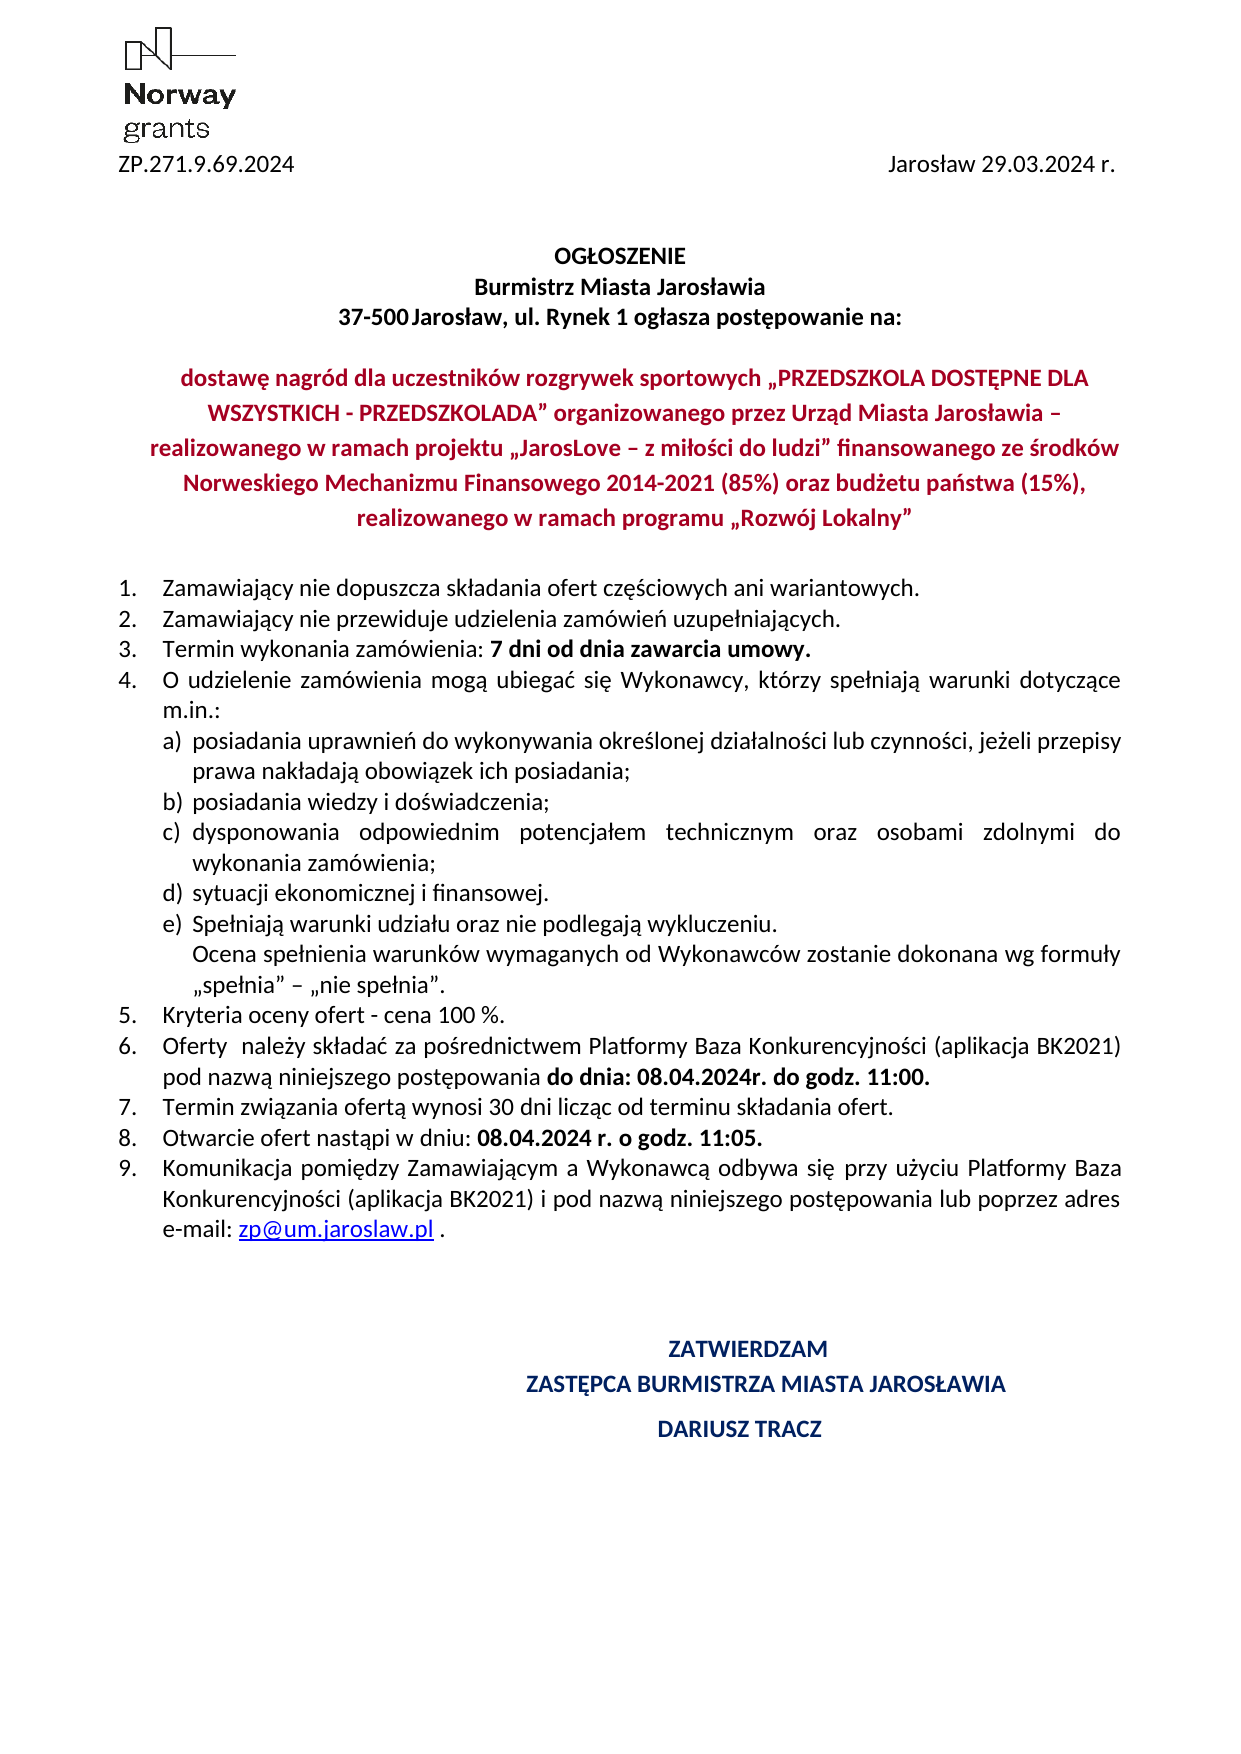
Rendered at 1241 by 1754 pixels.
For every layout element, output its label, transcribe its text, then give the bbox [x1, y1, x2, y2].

list Termin wykonania zamówienia: 7 dni od dnia zawarcia umowy. [118, 633, 1122, 664]
list posiadania wiedzy i doświadczenia; [162, 786, 1122, 816]
list Otwarcie ofert nastąpi w dniu: 08.04.2024 r. o godz. 11:05. [118, 1122, 1122, 1152]
text Burmistrz Miasta Jarosławia [118, 271, 1122, 301]
list Komunikacja pomiędzy Zamawiającym a Wykonawcą odbywa się przy użyciu Platformy Baza Konkurencyjności (aplikacja BK2021) i pod nazwą niniejszego postępowania lub poprzez adres e-mail: zp@um.jaroslaw.pl . [118, 1152, 1122, 1244]
list Spełniają warunki udziału oraz nie podlegają wykluczeniu. [162, 908, 1122, 938]
picture [123, 27, 236, 143]
text ZP.271.9.69.2024 Jarosław 29.03.2024 r. [118, 149, 1122, 179]
list posiadania uprawnień do wykonywania określonej działalności lub czynności, jeżeli przepisy prawa nakładają obowiązek ich posiadania; [162, 725, 1122, 786]
list Jarosław, ul. Rynek 1 ogłasza postępowanie na: [118, 301, 1122, 332]
list dostawę nagród dla uczestników rozgrywek sportowych „PRZEDSZKOLA DOSTĘPNE DLA WSZYSTKICH - PRZEDSZKOLADA” organizowanego przez Urząd Miasta Jarosławia – realizowanego w ramach projektu „JarosLove – z miłości do ludzi” finansowanego ze środków Norweskiego Mechanizmu Finansowego 2014-2021 (85%) oraz budżetu państwa (15%), realizowanego w ramach programu „Rozwój Lokalny” [148, 362, 1122, 533]
text OGŁOSZENIE [118, 240, 1122, 271]
list Zamawiający nie przewiduje udzielenia zamówień uzupełniających. [118, 603, 1122, 633]
list dysponowania odpowiednim potencjałem technicznym oraz osobami zdolnymi do wykonania zamówienia; [162, 816, 1122, 877]
text ZATWIERDZAM [561, 1333, 1122, 1363]
text Ocena spełnienia warunków wymaganych od Wykonawców zostanie dokonana wg formuły „spełnia” – „nie spełnia”. [192, 938, 1122, 999]
list sytuacji ekonomicznej i finansowej. [162, 877, 1122, 908]
text DARIUSZ TRACZ [561, 1413, 1122, 1443]
list Termin związania ofertą wynosi 30 dni licząc od terminu składania ofert. [118, 1091, 1122, 1122]
text ZASTĘPCA BURMISTRZA MIASTA JAROSŁAWIA [487, 1368, 1122, 1398]
list Zamawiający nie dopuszcza składania ofert częściowych ani wariantowych. [118, 572, 1122, 603]
list Kryteria oceny ofert - cena 100 %. [118, 999, 1122, 1030]
list O udzielenie zamówienia mogą ubiegać się Wykonawcy, którzy spełniają warunki dotyczące m.in.: [118, 664, 1122, 725]
list Oferty należy składać za pośrednictwem Platformy Baza Konkurencyjności (aplikacja BK2021) pod nazwą niniejszego postępowania do dnia: 08.04.2024r. do godz. 11:00. [118, 1030, 1122, 1091]
